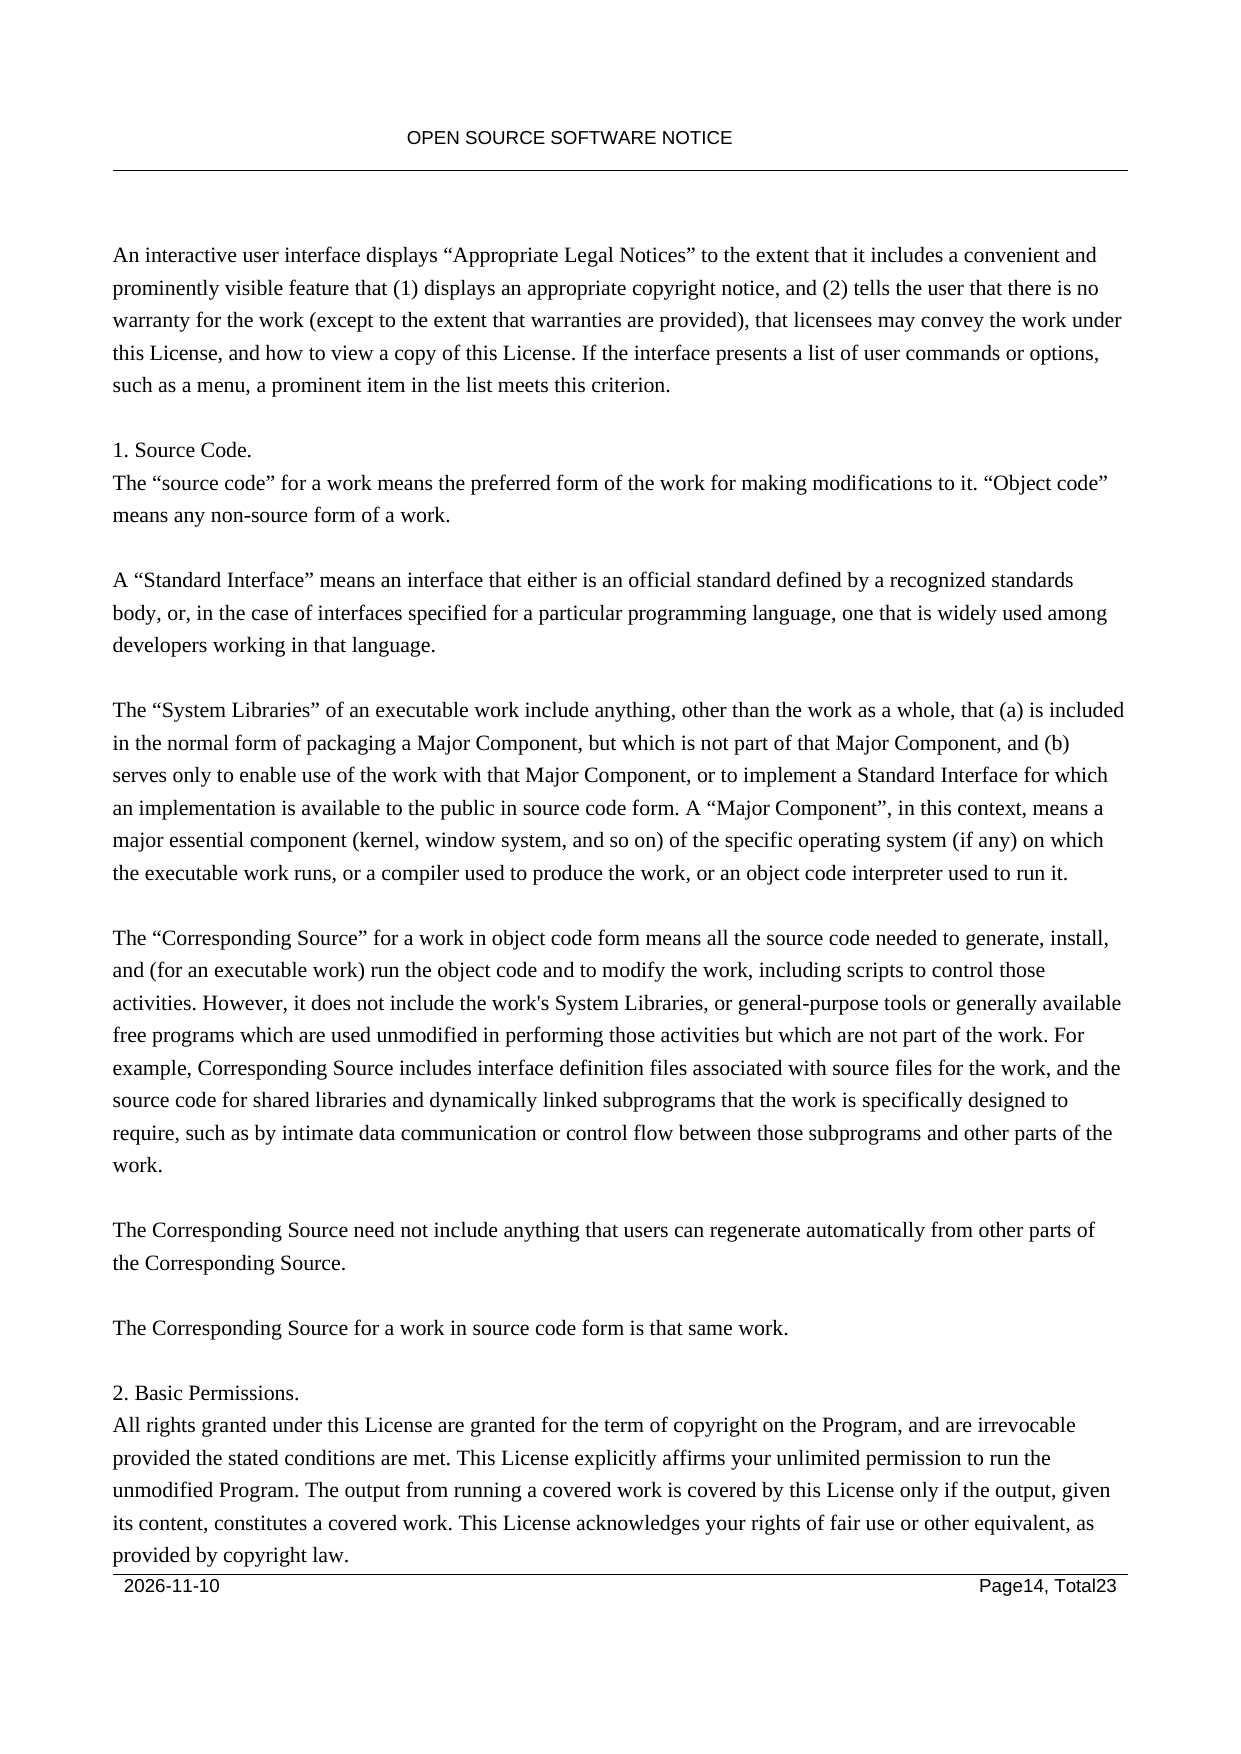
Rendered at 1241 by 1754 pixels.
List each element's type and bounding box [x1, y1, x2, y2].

text [112, 206, 1128, 1571]
